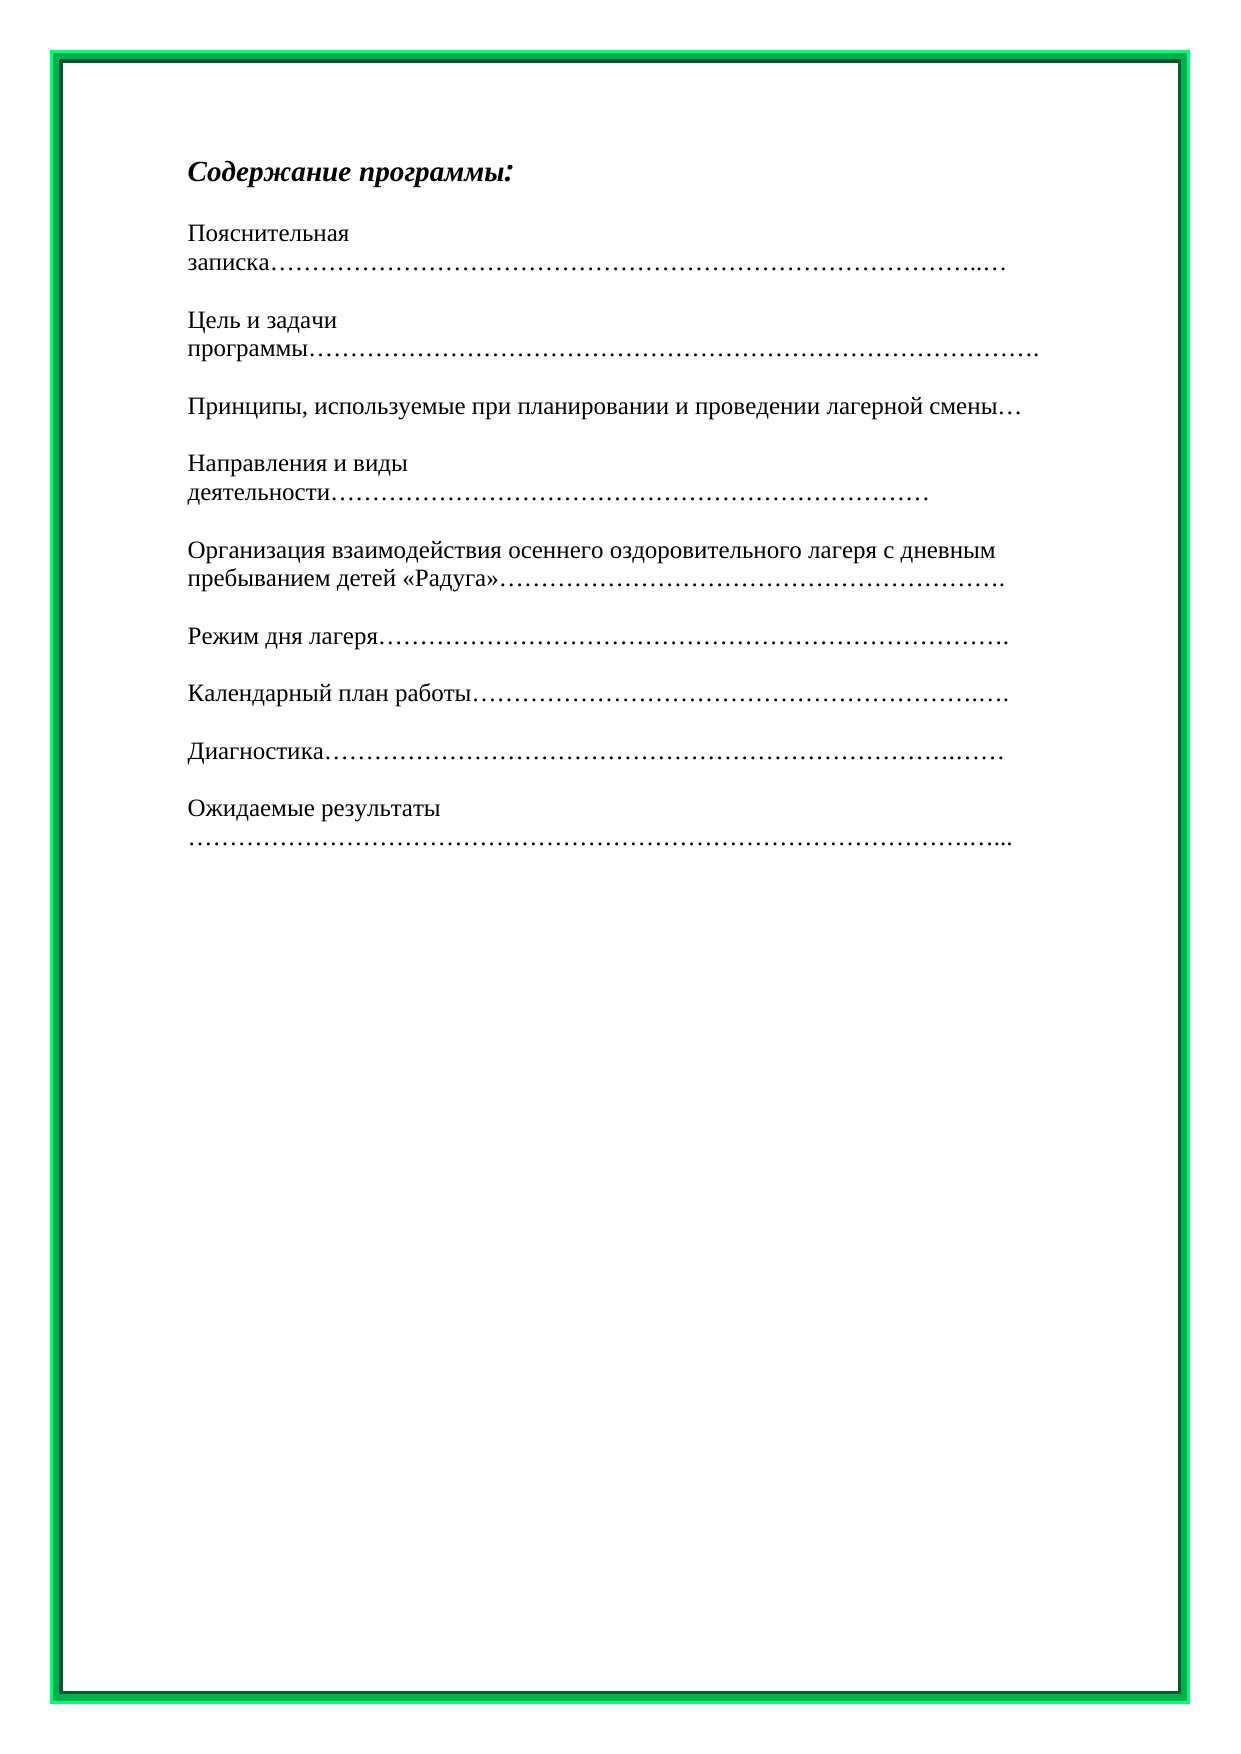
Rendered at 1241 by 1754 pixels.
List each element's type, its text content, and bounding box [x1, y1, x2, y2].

text Направления и виды деятельности……………………………………………………………… [187, 448, 1128, 506]
text Организация взаимодействия осеннего оздоровительного лагеря с дневным пребыванием детей «Радуга»……………………………………………………. [187, 535, 1128, 592]
text Режим дня лагеря…………………………………………………………………. [187, 621, 1128, 650]
text Ожидаемые результаты ………………………………………………………………………………….…... [187, 793, 1128, 851]
text Принципы, используемые при планировании и проведении лагерной смены… [187, 391, 1128, 420]
text Пояснительная записка…………………………………………………………………………..… [187, 218, 1128, 276]
text Содержание программы: [187, 150, 1128, 190]
text Цель и задачи программы……………………………………………………………………………. [187, 305, 1128, 362]
text Календарный план работы…………………………………………………….…. [187, 678, 1128, 707]
text Диагностика………………………………………………………………….…… [187, 736, 1128, 765]
